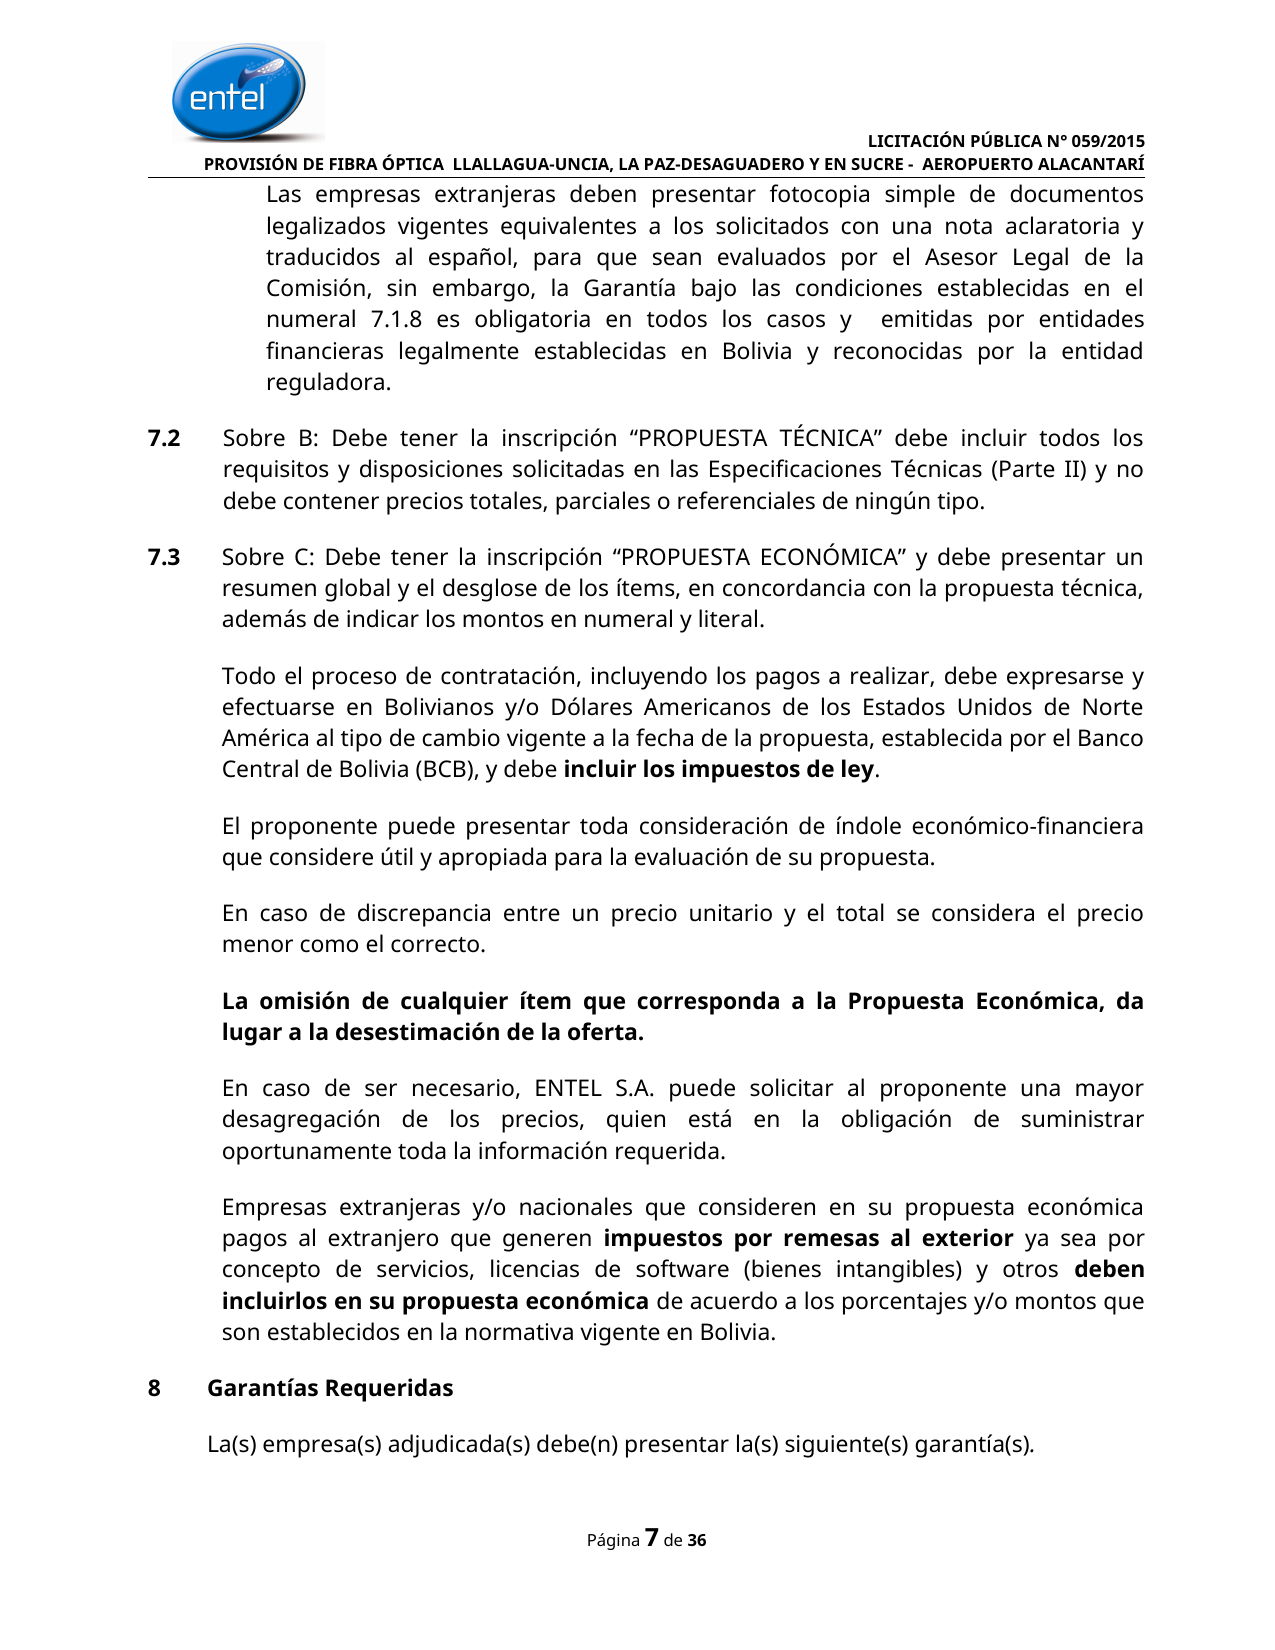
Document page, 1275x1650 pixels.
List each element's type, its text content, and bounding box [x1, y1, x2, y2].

text El proponente puede presentar toda consideración de índole económico-financiera que considere útil y apropiada para la evaluación de su propuesta. [222, 810, 1145, 872]
list Garantías Requeridas [148, 1372, 1145, 1403]
text Las empresas extranjeras deben presentar fotocopia simple de documentos legalizados vigentes equivalentes a los solicitados con una nota aclaratoria y traducidos al español, para que sean evaluados por el Asesor Legal de la Comisión, sin embargo, la Garantía bajo las condiciones establecidas en el numeral 7.1.8 es obligatoria en todos los casos y emitidas por entidades financieras legalmente establecidas en Bolivia y reconocidas por la entidad reguladora. [266, 178, 1145, 397]
picture [171, 41, 325, 143]
text Todo el proceso de contratación, incluyendo los pagos a realizar, debe expresarse y efectuarse en Bolivianos y/o Dólares Americanos de los Estados Unidos de Norte América al tipo de cambio vigente a la fecha de la propuesta, establecida por el Banco Central de Bolivia (BCB), y debe incluir los impuestos de ley. [222, 660, 1145, 785]
text En caso de discrepancia entre un precio unitario y el total se considera el precio menor como el correcto. [222, 897, 1145, 960]
text Empresas extranjeras y/o nacionales que consideren en su propuesta económica pagos al extranjero que generen impuestos por remesas al exterior ya sea por concepto de servicios, licencias de software (bienes intangibles) y otros deben incluirlos en su propuesta económica de acuerdo a los porcentajes y/o montos que son establecidos en la normativa vigente en Bolivia. [222, 1191, 1145, 1347]
text La omisión de cualquier ítem que corresponda a la Propuesta Económica, da lugar a la desestimación de la oferta. [222, 985, 1145, 1047]
text En caso de ser necesario, ENTEL S.A. puede solicitar al proponente una mayor desagregación de los precios, quien está en la obligación de suministrar oportunamente toda la información requerida. [222, 1072, 1145, 1166]
list Sobre C: Debe tener la inscripción “PROPUESTA ECONÓMICA” y debe presentar un resumen global y el desglose de los ítems, en concordancia con la propuesta técnica, además de indicar los montos en numeral y literal. [148, 541, 1145, 635]
list Sobre B: Debe tener la inscripción “PROPUESTA TÉCNICA” debe incluir todos los requisitos y disposiciones solicitadas en las Especificaciones Técnicas (Parte II) y no debe contener precios totales, parciales o referenciales de ningún tipo. [148, 422, 1145, 516]
text La(s) empresa(s) adjudicada(s) debe(n) presentar la(s) siguiente(s) garantía(s). [207, 1428, 1145, 1460]
